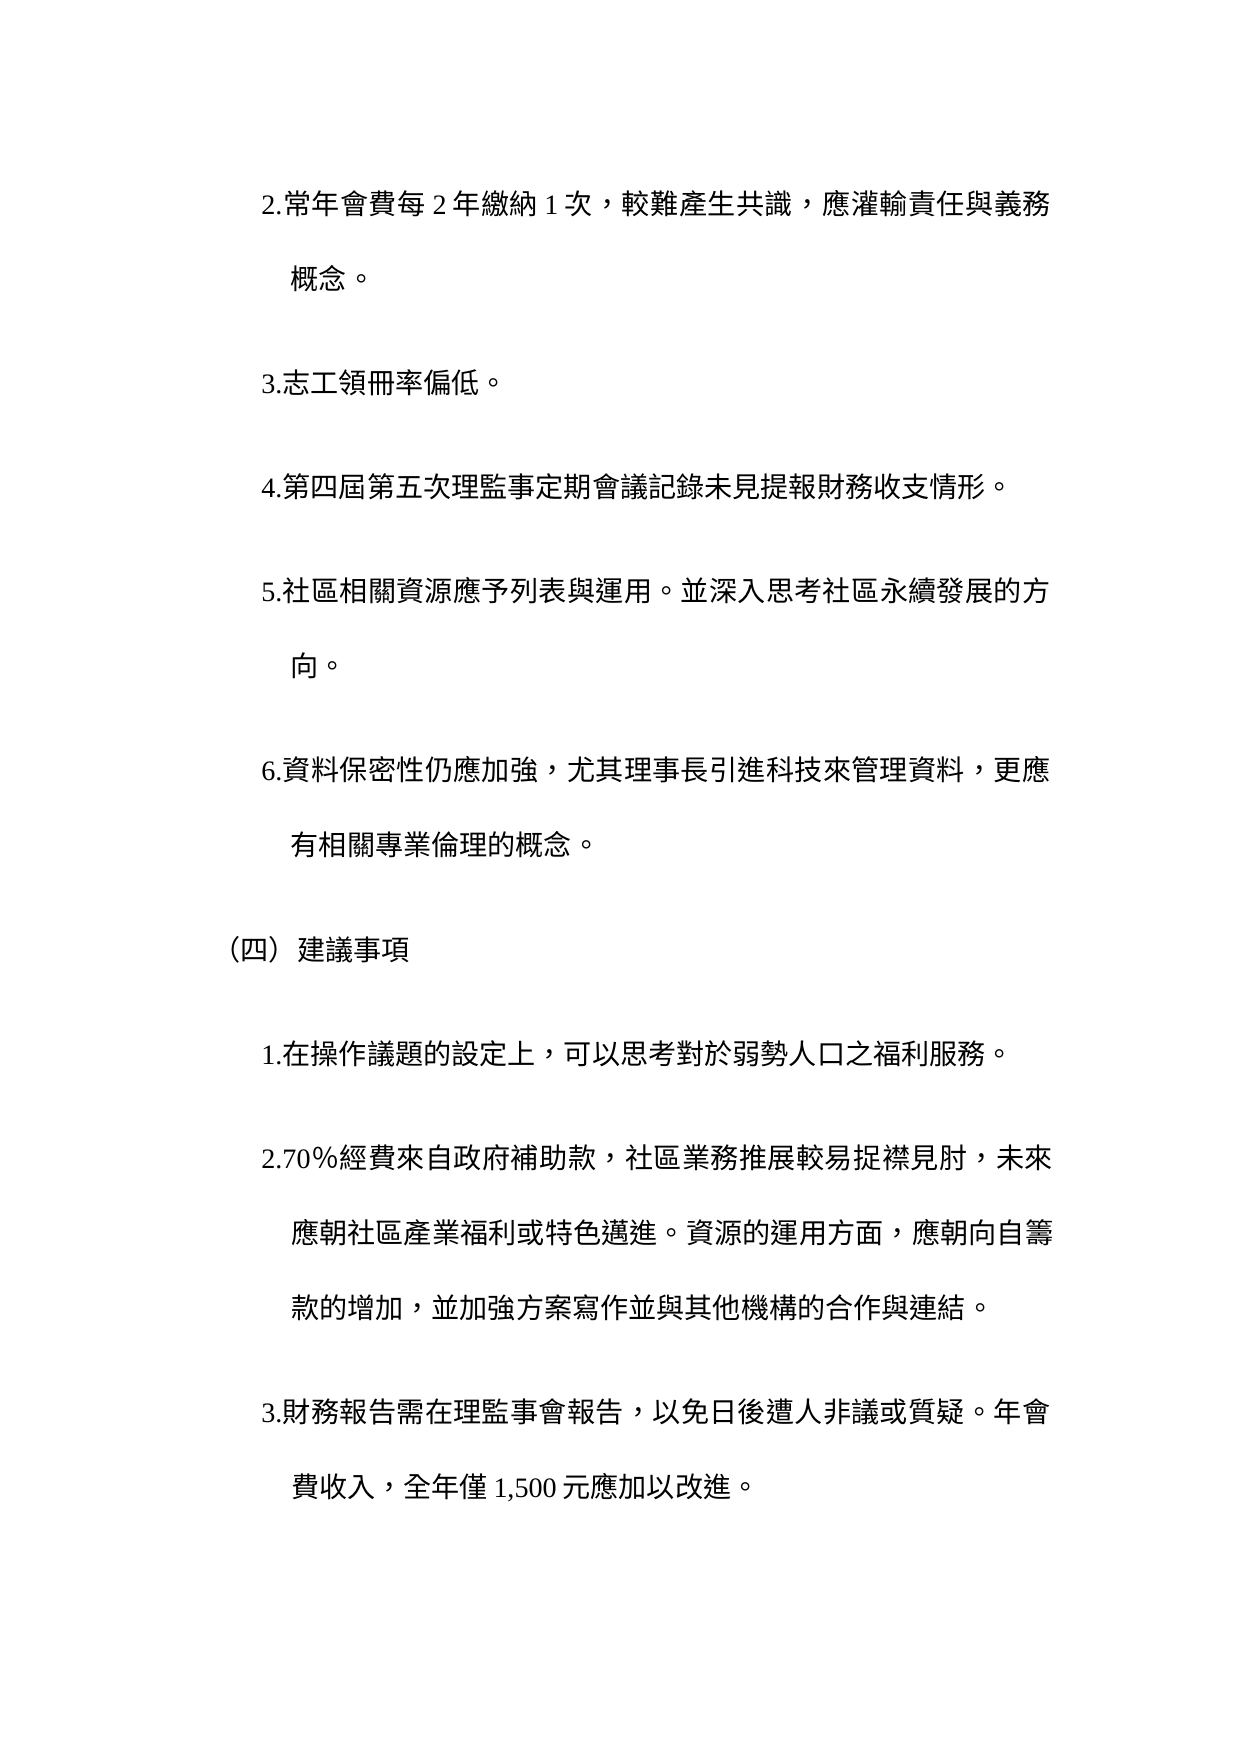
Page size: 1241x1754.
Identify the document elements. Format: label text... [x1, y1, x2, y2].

text （四）建議事項 [187, 910, 1053, 985]
text 4.第四屆第五次理監事定期會議記錄未見提報財務收支情形。 [261, 448, 1053, 523]
text 1.在操作議題的設定上，可以思考對於弱勢人口之福利服務。 [187, 1014, 1053, 1089]
text 5.社區相關資源應予列表與運用。並深入思考社區永續發展的方向。 [261, 552, 1053, 702]
text 3.財務報告需在理監事會報告，以免日後遭人非議或質疑。年會費收入，全年僅1,500元應加以改進。 [261, 1373, 1053, 1523]
text 2.常年會費每2年繳納1次，較難產生共識，應灌輸責任與義務概念。 [261, 164, 1053, 314]
text 3.志工領冊率偏低。 [261, 344, 1053, 419]
text 2.70％經費來自政府補助款，社區業務推展較易捉襟見肘，未來應朝社區產業福利或特色邁進。資源的運用方面，應朝向自籌款的增加，並加強方案寫作並與其他機構的合作與連結。 [261, 1119, 1053, 1344]
text 6.資料保密性仍應加強，尤其理事長引進科技來管理資料，更應有相關專業倫理的概念。 [261, 731, 1053, 881]
